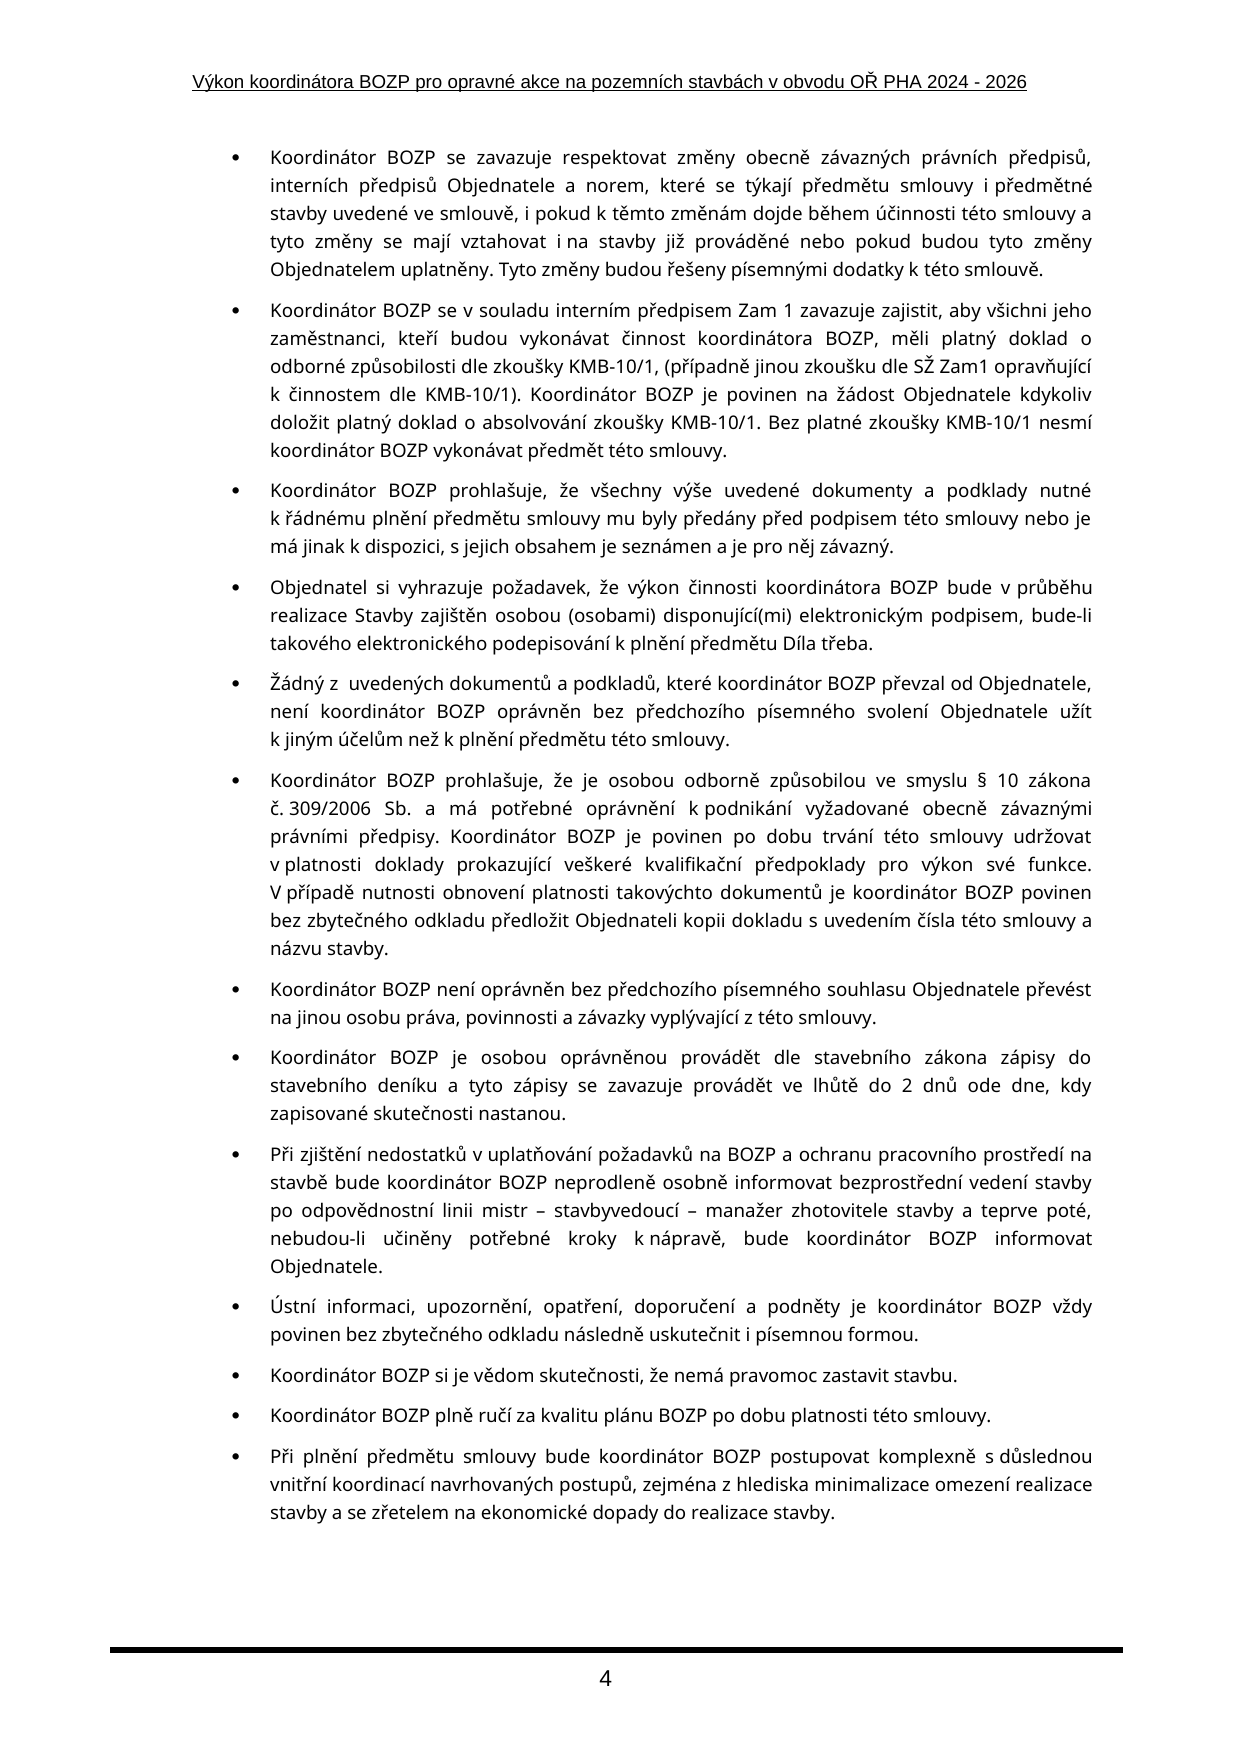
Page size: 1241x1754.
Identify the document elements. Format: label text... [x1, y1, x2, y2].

list Při plnění předmětu smlouvy bude koordinátor BOZP postupovat komplexně s důslednou vnitřní koordinací navrhovaných postupů, zejména z hlediska minimalizace omezení realizace stavby a se zřetelem na ekonomické dopady do realizace stavby. [232, 1443, 1093, 1525]
list Žádný z uvedených dokumentů a podkladů, které koordinátor BOZP převzal od Objednatele, není koordinátor BOZP oprávněn bez předchozího písemného svolení Objednatele užít k jiným účelům než k plnění předmětu této smlouvy. [232, 671, 1093, 752]
list Koordinátor BOZP prohlašuje, že všechny výše uvedené dokumenty a podklady nutné k řádnému plnění předmětu smlouvy mu byly předány před podpisem této smlouvy nebo je má jinak k dispozici, s jejich obsahem je seznámen a je pro něj závazný. [232, 478, 1093, 559]
list Koordinátor BOZP plně ručí za kvalitu plánu BOZP po dobu platnosti této smlouvy. [232, 1403, 1093, 1428]
list Koordinátor BOZP prohlašuje, že je osobou odborně způsobilou ve smyslu § 10 zákona č. 309/2006 Sb. a má potřebné oprávnění k podnikání vyžadované obecně závaznými právními předpisy. Koordinátor BOZP je povinen po dobu trvání této smlouvy udržovat v platnosti doklady prokazující veškeré kvalifikační předpoklady pro výkon své funkce. V případě nutnosti obnovení platnosti takovýchto dokumentů je koordinátor BOZP povinen bez zbytečného odkladu předložit Objednateli kopii dokladu s uvedením čísla této smlouvy a názvu stavby. [232, 767, 1093, 961]
list Koordinátor BOZP se v souladu interním předpisem Zam 1 zavazuje zajistit, aby všichni jeho zaměstnanci, kteří budou vykonávat činnost koordinátora BOZP, měli platný doklad o odborné způsobilosti dle zkoušky KMB-10/1, (případně jinou zkoušku dle SŽ Zam1 opravňující k činnostem dle KMB-10/1). Koordinátor BOZP je povinen na žádost Objednatele kdykoliv doložit platný doklad o absolvování zkoušky KMB-10/1. Bez platné zkoušky KMB-10/1 nesmí koordinátor BOZP vykonávat předmět této smlouvy. [232, 297, 1093, 463]
list Koordinátor BOZP není oprávněn bez předchozího písemného souhlasu Objednatele převést na jinou osobu práva, povinnosti a závazky vyplývající z této smlouvy. [232, 976, 1093, 1029]
list Koordinátor BOZP se zavazuje respektovat změny obecně závazných právních předpisů, interních předpisů Objednatele a norem, které se týkají předmětu smlouvy i předmětné stavby uvedené ve smlouvě, i pokud k těmto změnám dojde během účinnosti této smlouvy a tyto změny se mají vztahovat i na stavby již prováděné nebo pokud budou tyto změny Objednatelem uplatněny. Tyto změny budou řešeny písemnými dodatky k této smlouvě. [232, 144, 1093, 282]
list Koordinátor BOZP je osobou oprávněnou provádět dle stavebního zákona zápisy do stavebního deníku a tyto zápisy se zavazuje provádět ve lhůtě do 2 dnů ode dne, kdy zapisované skutečnosti nastanou. [232, 1044, 1093, 1126]
list Objednatel si vyhrazuje požadavek, že výkon činnosti koordinátora BOZP bude v průběhu realizace Stavby zajištěn osobou (osobami) disponující(mi) elektronickým podpisem, bude-li takového elektronického podepisování k plnění předmětu Díla třeba. [232, 574, 1093, 656]
list Ústní informaci, upozornění, opatření, doporučení a podněty je koordinátor BOZP vždy povinen bez zbytečného odkladu následně uskutečnit i písemnou formou. [232, 1294, 1093, 1347]
list Koordinátor BOZP si je vědom skutečnosti, že nemá pravomoc zastavit stavbu. [232, 1362, 1093, 1388]
list Při zjištění nedostatků v uplatňování požadavků na BOZP a ochranu pracovního prostředí na stavbě bude koordinátor BOZP neprodleně osobně informovat bezprostřední vedení stavby po odpovědnostní linii mistr – stavbyvedoucí – manažer zhotovitele stavby a teprve poté, nebudou-li učiněny potřebné kroky k nápravě, bude koordinátor BOZP informovat Objednatele. [232, 1141, 1093, 1279]
